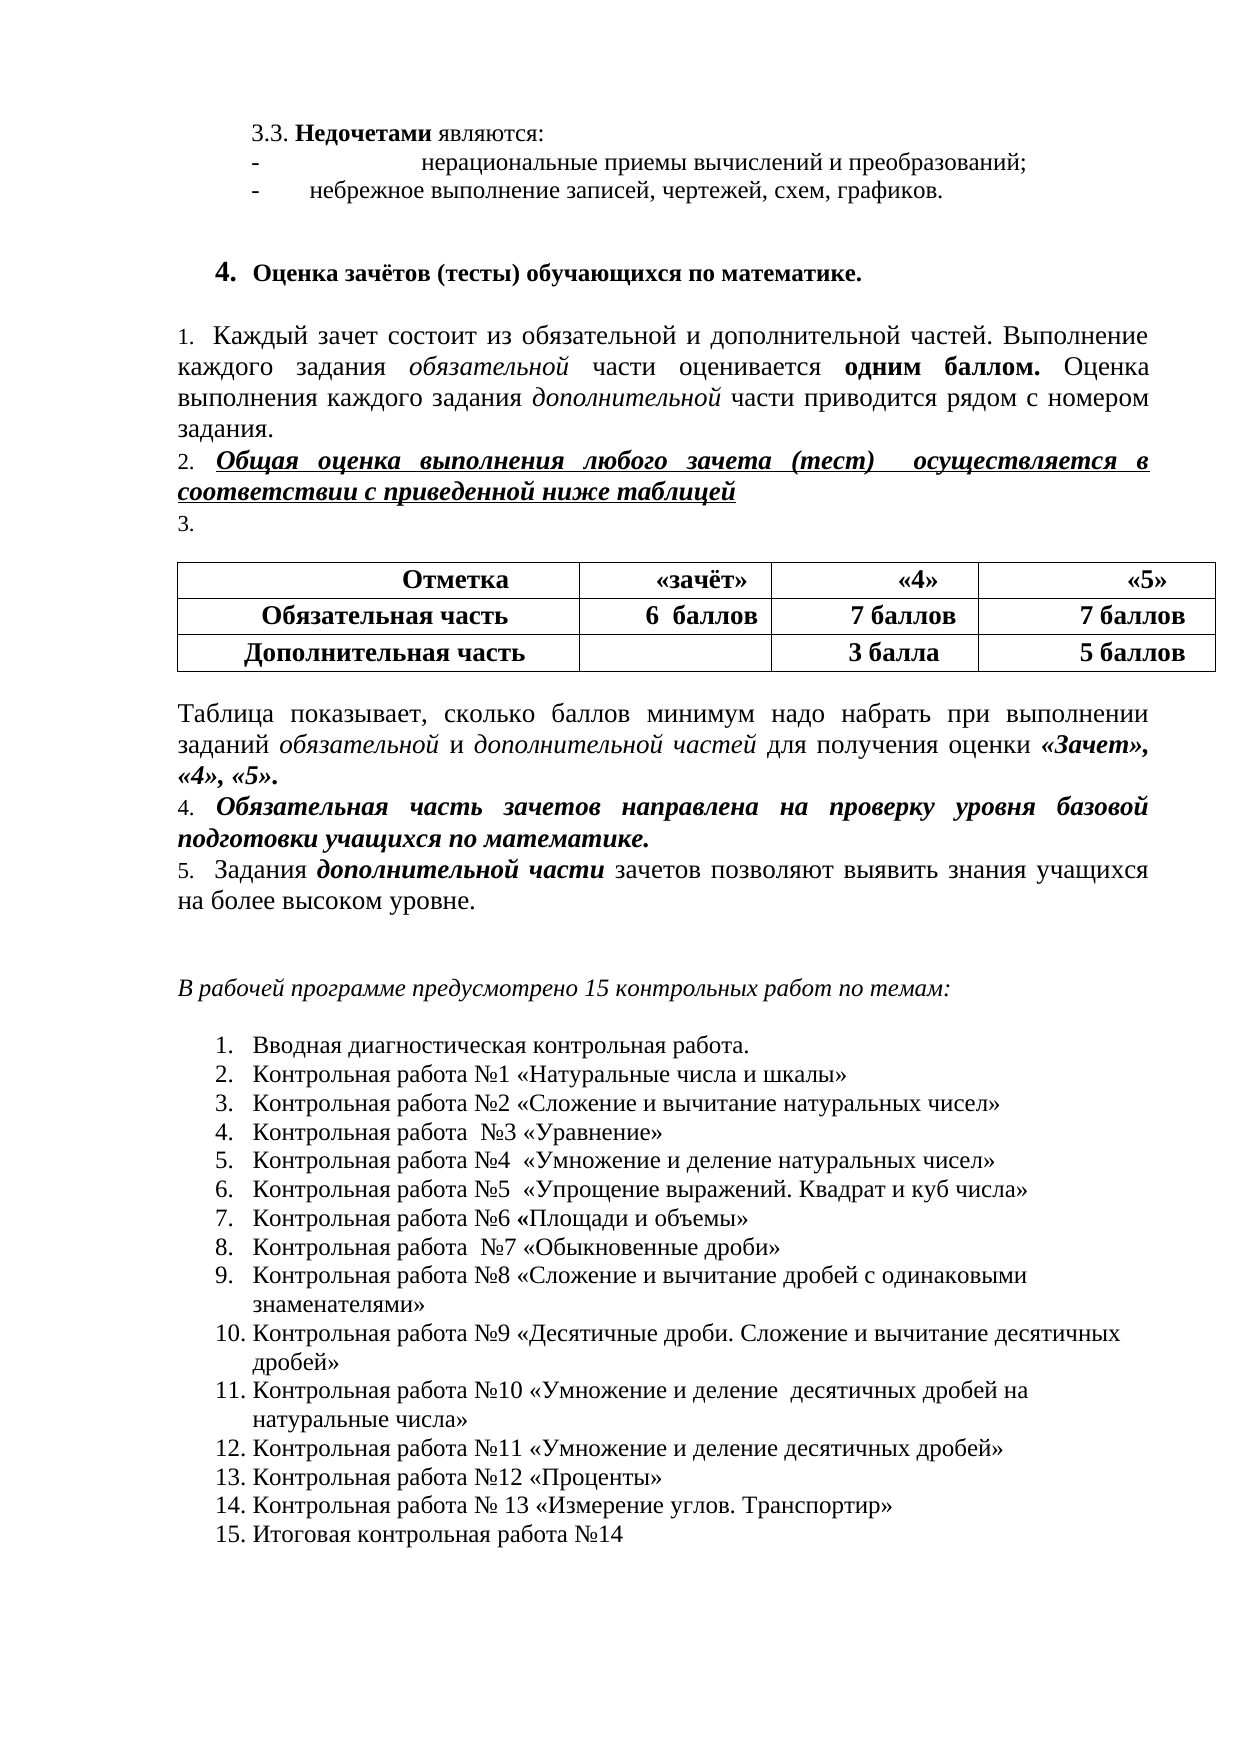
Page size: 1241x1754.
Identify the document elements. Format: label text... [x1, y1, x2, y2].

table_header «5» [979, 563, 1215, 598]
list Контрольная работа №2 «Сложение и вычитание натуральных чисел» [215, 1088, 1152, 1117]
table_cell [580, 635, 771, 671]
table_cell Дополнительная часть [178, 635, 579, 671]
table_cell 6 баллов [580, 599, 771, 634]
table_header «4» [772, 563, 978, 598]
table_cell 3 балла [772, 635, 978, 671]
text В рабочей программе предусмотрено 15 контрольных работ по темам: [177, 973, 1152, 1001]
list Контрольная работа №5 «Упрощение выражений. Квадрат и куб числа» [215, 1174, 1152, 1203]
list Контрольная работа №11 «Умножение и деление десятичных дробей» [215, 1433, 1152, 1462]
list Вводная диагностическая контрольная работа. [215, 1031, 1152, 1059]
list Каждый зачет состоит из обязательной и дополнительной частей. Выполнение каждого задания обязательной части оценивается одним баллом. Оценка выполнения каждого задания дополнительной части приводится рядом с номером задания. [177, 319, 1149, 444]
table_cell Обязательная часть [178, 599, 579, 634]
list Контрольная работа №9 «Десятичные дроби. Сложение и вычитание десятичных дробей» [215, 1318, 1152, 1376]
table_header Отметка [178, 563, 579, 598]
list нерациональные приемы вычислений и преобразований; [251, 147, 1152, 176]
text Таблица показывает, сколько баллов минимум надо набрать при выполнении заданий обязательной и дополнительной частей для получения оценки «Зачет», «4», «5». [177, 697, 1149, 791]
list Общая оценка выполнения любого зачета (тест) осуществляется в соответствии с приведенной ниже таблицей [177, 444, 1149, 506]
list Контрольная работа №1 «Натуральные числа и шкалы» [215, 1059, 1152, 1088]
list Задания дополнительной части зачетов позволяют выявить знания учащихся на более высоком уровне. [177, 853, 1149, 915]
list Контрольная работа № 13 «Измерение углов. Транспортир» [215, 1491, 1152, 1519]
text 3.3. Недочетами являются: [251, 118, 1152, 147]
list Контрольная работа №8 «Сложение и вычитание дробей с одинаковыми знаменателями» [215, 1261, 1152, 1318]
table_cell 7 баллов [979, 599, 1215, 634]
list Контрольная работа №7 «Обыкновенные дроби» [215, 1232, 1152, 1261]
text - небрежное выполнение записей, чертежей, схем, графиков. [251, 176, 1152, 204]
table_cell 5 баллов [979, 635, 1215, 671]
list Контрольная работа №12 «Проценты» [215, 1462, 1152, 1491]
list Контрольная работа №10 «Умножение и деление десятичных дробей на натуральные числа» [215, 1376, 1152, 1433]
list Обязательная часть зачетов направлена на проверку уровня базовой подготовки учащихся по математике. [177, 791, 1149, 853]
list Контрольная работа №4 «Умножение и деление натуральных чисел» [215, 1146, 1152, 1174]
list Оценка зачётов (тесты) обучающихся по математике. [215, 254, 1152, 288]
table_cell 7 баллов [772, 599, 978, 634]
list Контрольная работа №3 «Уравнение» [215, 1117, 1152, 1146]
list Итоговая контрольная работа №14 [215, 1519, 1152, 1548]
list Контрольная работа №6 «Площади и объемы» [215, 1203, 1152, 1232]
table_header «зачёт» [580, 563, 771, 598]
